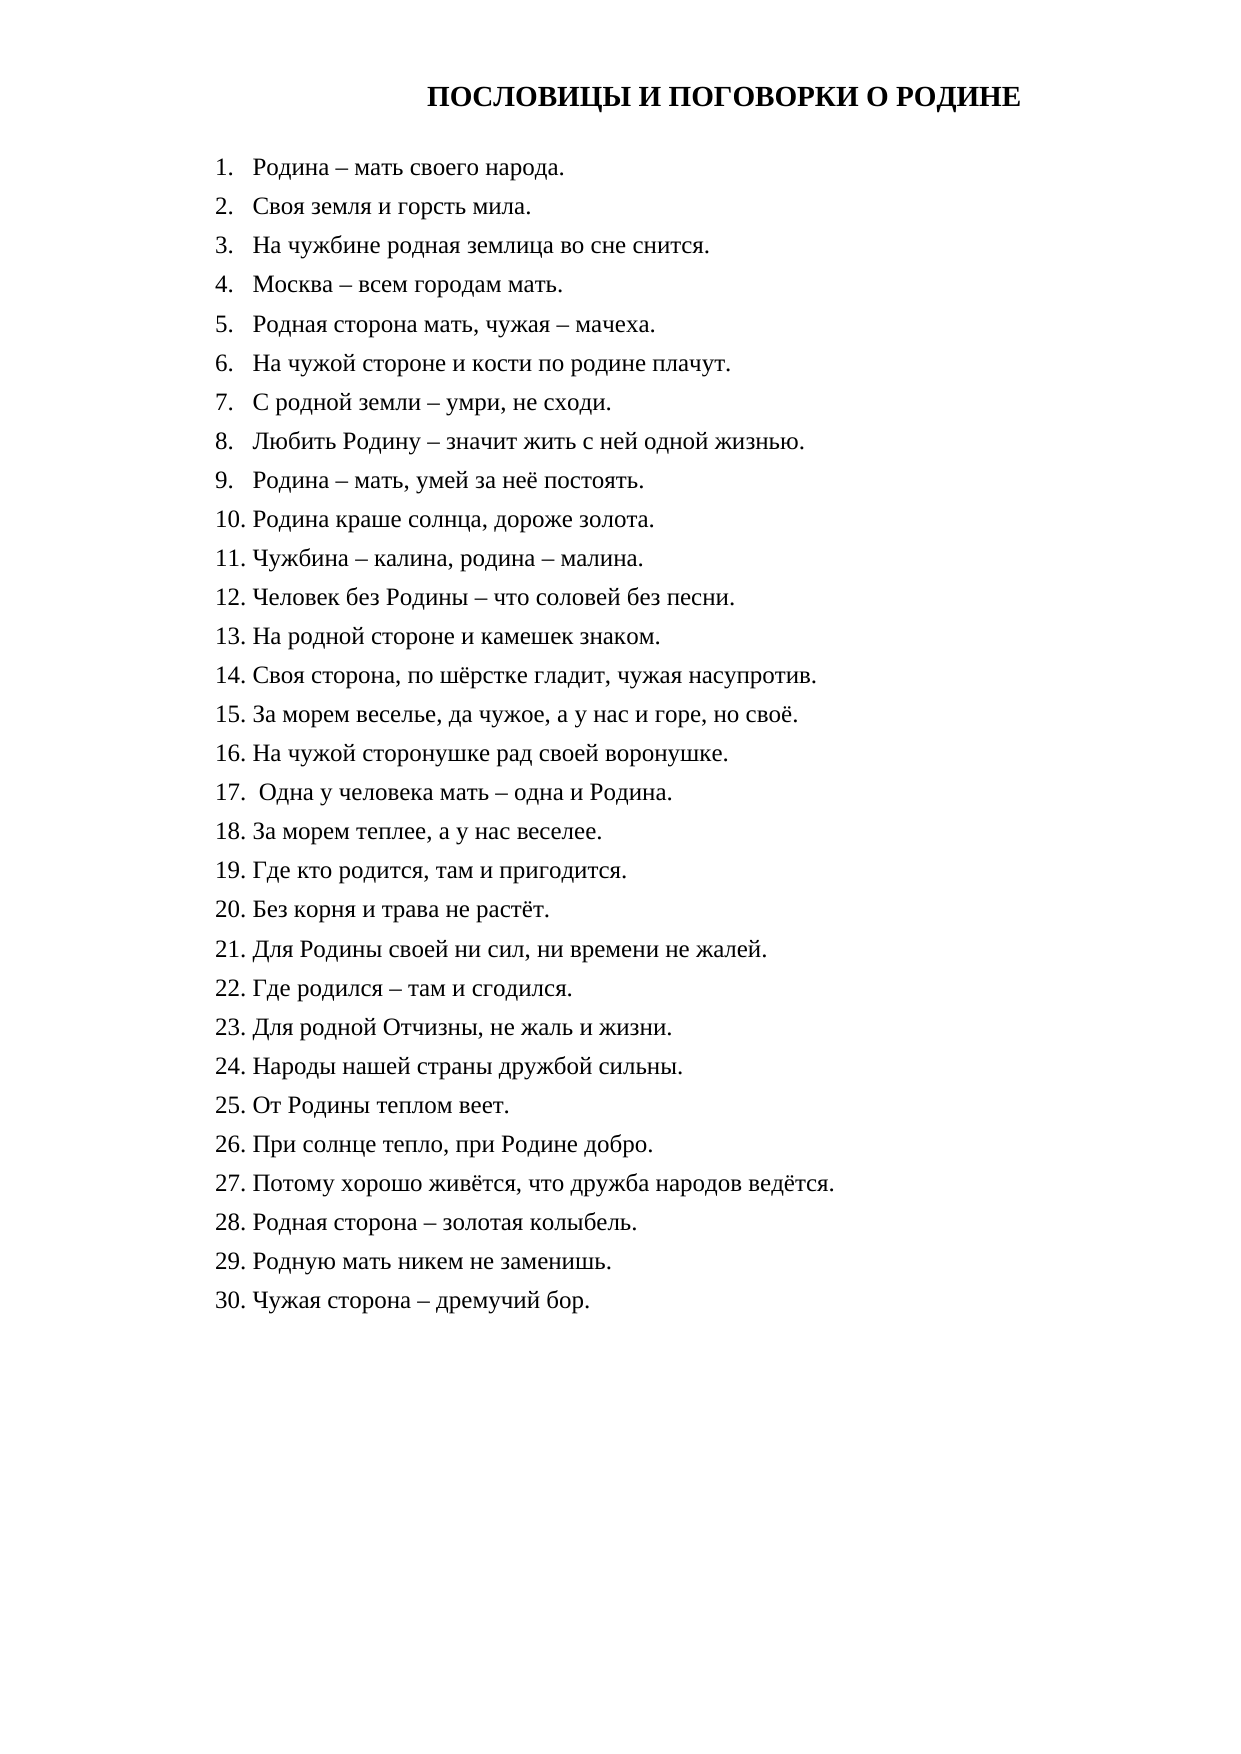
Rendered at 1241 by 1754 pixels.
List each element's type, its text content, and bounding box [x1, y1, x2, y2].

list На чужой стороне и кости по родине плачут. [215, 337, 1196, 376]
list На чужбине родная землица во сне снится. [215, 220, 1196, 259]
list За морем веселье, да чужое, а у нас и горе, но своё. [215, 689, 1196, 728]
list Родную мать никем не заменишь. [215, 1236, 1196, 1275]
list Где кто родится, там и пригодится. [215, 845, 1196, 884]
list Родина – мать, умей за неё постоять. [215, 454, 1196, 494]
list На родной стороне и камешек знаком. [215, 611, 1196, 650]
list Родина – мать своего народа. [215, 142, 1196, 181]
list С родной земли – умри, не сходи. [215, 376, 1196, 416]
list Где родился – там и сгодился. [215, 962, 1196, 1001]
list Для родной Отчизны, не жаль и жизни. [215, 1001, 1196, 1041]
list Чужая сторона – дремучий бор. [215, 1275, 1196, 1314]
list На чужой сторонушке рад своей воронушке. [215, 728, 1196, 767]
list Одна у человека мать – одна и Родина. [215, 767, 1196, 806]
list При солнце тепло, при Родине добро. [215, 1119, 1196, 1158]
list Любить Родину – значит жить с ней одной жизнью. [215, 416, 1196, 454]
list За морем теплее, а у нас веселее. [215, 806, 1196, 845]
list Родная сторона мать, чужая – мачеха. [215, 298, 1196, 337]
list Москва – всем городам мать. [215, 259, 1196, 298]
list Своя земля и горсть мила. [215, 181, 1196, 220]
list Чужбина – калина, родина – малина. [215, 533, 1196, 572]
list Для Родины своей ни сил, ни времени не жалей. [215, 923, 1196, 962]
list От Родины теплом веет. [215, 1079, 1196, 1119]
list Потому хорошо живётся, что дружба народов ведётся. [215, 1158, 1196, 1197]
list Без корня и трава не растёт. [215, 884, 1196, 923]
list Родина краше солнца, дороже золота. [215, 494, 1196, 533]
text ПОСЛОВИЦЫ И ПОГОВОРКИ О РОДИНЕ [252, 74, 1196, 113]
list Человек без Родины – что соловей без песни. [215, 572, 1196, 611]
list Народы нашей страны дружбой сильны. [215, 1041, 1196, 1079]
list Родная сторона – золотая колыбель. [215, 1197, 1196, 1236]
list Своя сторона, по шёрстке гладит, чужая насупротив. [215, 650, 1196, 689]
